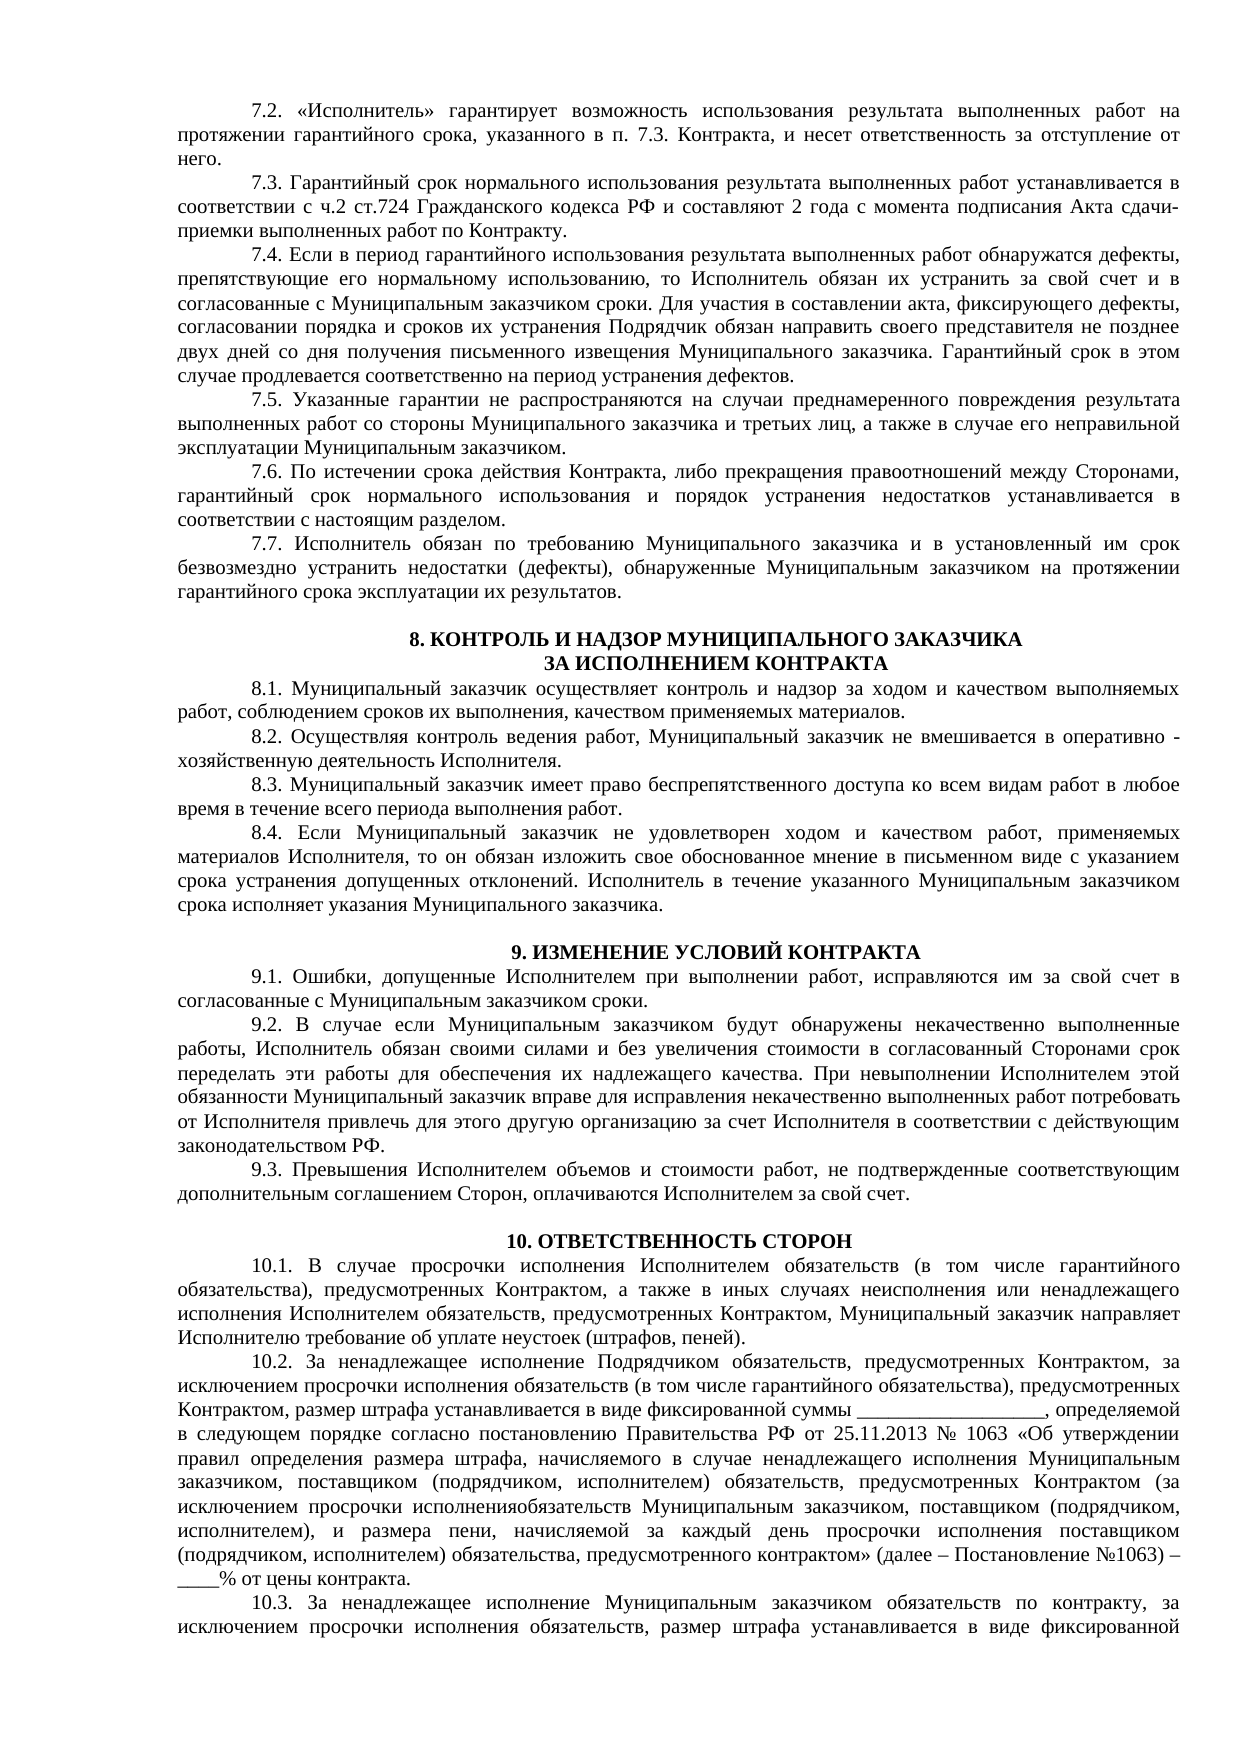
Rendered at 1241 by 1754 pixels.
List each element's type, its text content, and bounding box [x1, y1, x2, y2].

text 9. ИЗМЕНЕНИЕ УСЛОВИЙ КОНТРАКТА [177, 940, 1181, 964]
text 7.5. Указанные гарантии не распространяются на случаи преднамеренного повреждения результата выполненных работ со стороны Муниципального заказчика и третьих лиц, а также в случае его неправильной эксплуатации Муниципальным заказчиком. [177, 387, 1181, 459]
text 10. ОТВЕТСТВЕННОСТЬ СТОРОН [177, 1229, 1181, 1253]
text 7.7. Исполнитель обязан по требованию Муниципального заказчика и в установленный им срок безвозмездно устранить недостатки (дефекты), обнаруженные Муниципальным заказчиком на протяжении гарантийного срока эксплуатации их результатов. [177, 531, 1181, 603]
text 7.2. «Исполнитель» гарантирует возможность использования результата выполненных работ на протяжении гарантийного срока, указанного в п. 7.3. Контракта, и несет ответственность за отступление от него. [177, 98, 1181, 170]
text 9.1. Ошибки, допущенные Исполнителем при выполнении работ, исправляются им за свой счет в согласованные с Муниципальным заказчиком сроки. [177, 964, 1181, 1012]
text 8.3. Муниципальный заказчик имеет право беспрепятственного доступа ко всем видам работ в любое время в течение всего периода выполнения работ. [177, 772, 1181, 820]
text 9.2. В случае если Муниципальным заказчиком будут обнаружены некачественно выполненные работы, Исполнитель обязан своими силами и без увеличения стоимости в согласованный Сторонами срок переделать эти работы для обеспечения их надлежащего качества. При невыполнении Исполнителем этой обязанности Муниципальный заказчик вправе для исправления некачественно выполненных работ потребовать от Исполнителя привлечь для этого другую организацию за счет Исполнителя в соответствии с действующим законодательством РФ. [177, 1012, 1181, 1157]
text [177, 1590, 1181, 1638]
text 7.4. Если в период гарантийного использования результата выполненных работ обнаружатся дефекты, препятствующие его нормальному использованию, то Исполнитель обязан их устранить за свой счет и в согласованные с Муниципальным заказчиком сроки. Для участия в составлении акта, фиксирующего дефекты, согласовании порядка и сроков их устранения Подрядчик обязан направить своего представителя не позднее двух дней со дня получения письменного извещения Муниципального заказчика. Гарантийный срок в этом случае продлевается соответственно на период устранения дефектов. [177, 242, 1181, 387]
text ЗА ИСПОЛНЕНИЕМ КОНТРАКТА [177, 651, 1181, 675]
text 10.2. За ненадлежащее исполнение Подрядчиком обязательств, предусмотренных Контрактом, за исключением просрочки исполнения обязательств (в том числе гарантийного обязательства), предусмотренных Контрактом, размер штрафа устанавливается в виде фиксированной суммы __________________, определяемой в следующем порядке согласно постановлению Правительства РФ от 25.11.2013 № 1063 «Об утверждении правил определения размера штрафа, начисляемого в случае ненадлежащего исполнения Муниципальным заказчиком, поставщиком (подрядчиком, исполнителем) обязательств, предусмотренных Контрактом (за исключением просрочки исполненияобязательств Муниципальным заказчиком, поставщиком (подрядчиком, исполнителем), и размера пени, начисляемой за каждый день просрочки исполнения поставщиком (подрядчиком, исполнителем) обязательства, предусмотренного контрактом» (далее – Постановление №1063) – ____% от цены контракта. [177, 1349, 1181, 1590]
text 7.3. Гарантийный срок нормального использования результата выполненных работ устанавливается в соответствии с ч.2 ст.724 Гражданского кодекса РФ и составляют 2 года с момента подписания Акта сдачи-приемки выполненных работ по Контракту. [177, 170, 1181, 242]
text 8.1. Муниципальный заказчик осуществляет контроль и надзор за ходом и качеством выполняемых работ, соблюдением сроков их выполнения, качеством применяемых материалов. [177, 675, 1181, 723]
text 10.1. В случае просрочки исполнения Исполнителем обязательств (в том числе гарантийного обязательства), предусмотренных Контрактом, а также в иных случаях неисполнения или ненадлежащего исполнения Исполнителем обязательств, предусмотренных Контрактом, Муниципальный заказчик направляет Исполнителю требование об уплате неустоек (штрафов, пеней). [177, 1253, 1181, 1349]
text 8.2. Осуществляя контроль ведения работ, Муниципальный заказчик не вмешивается в оперативно - хозяйственную деятельность Исполнителя. [177, 723, 1181, 772]
text 7.6. По истечении срока действия Контракта, либо прекращения правоотношений между Сторонами, гарантийный срок нормального использования и порядок устранения недостатков устанавливается в соответствии с настоящим разделом. [177, 459, 1181, 531]
text 8.4. Если Муниципальный заказчик не удовлетворен ходом и качеством работ, применяемых материалов Исполнителя, то он обязан изложить свое обоснованное мнение в письменном виде с указанием срока устранения допущенных отклонений. Исполнитель в течение указанного Муниципальным заказчиком срока исполняет указания Муниципального заказчика. [177, 820, 1181, 916]
text 8. КОНТРОЛЬ И НАДЗОР МУНИЦИПАЛЬНОГО ЗАКАЗЧИКА [177, 627, 1181, 651]
text 9.3. Превышения Исполнителем объемов и стоимости работ, не подтвержденные соответствующим дополнительным соглашением Сторон, оплачиваются Исполнителем за свой счет. [177, 1157, 1181, 1205]
